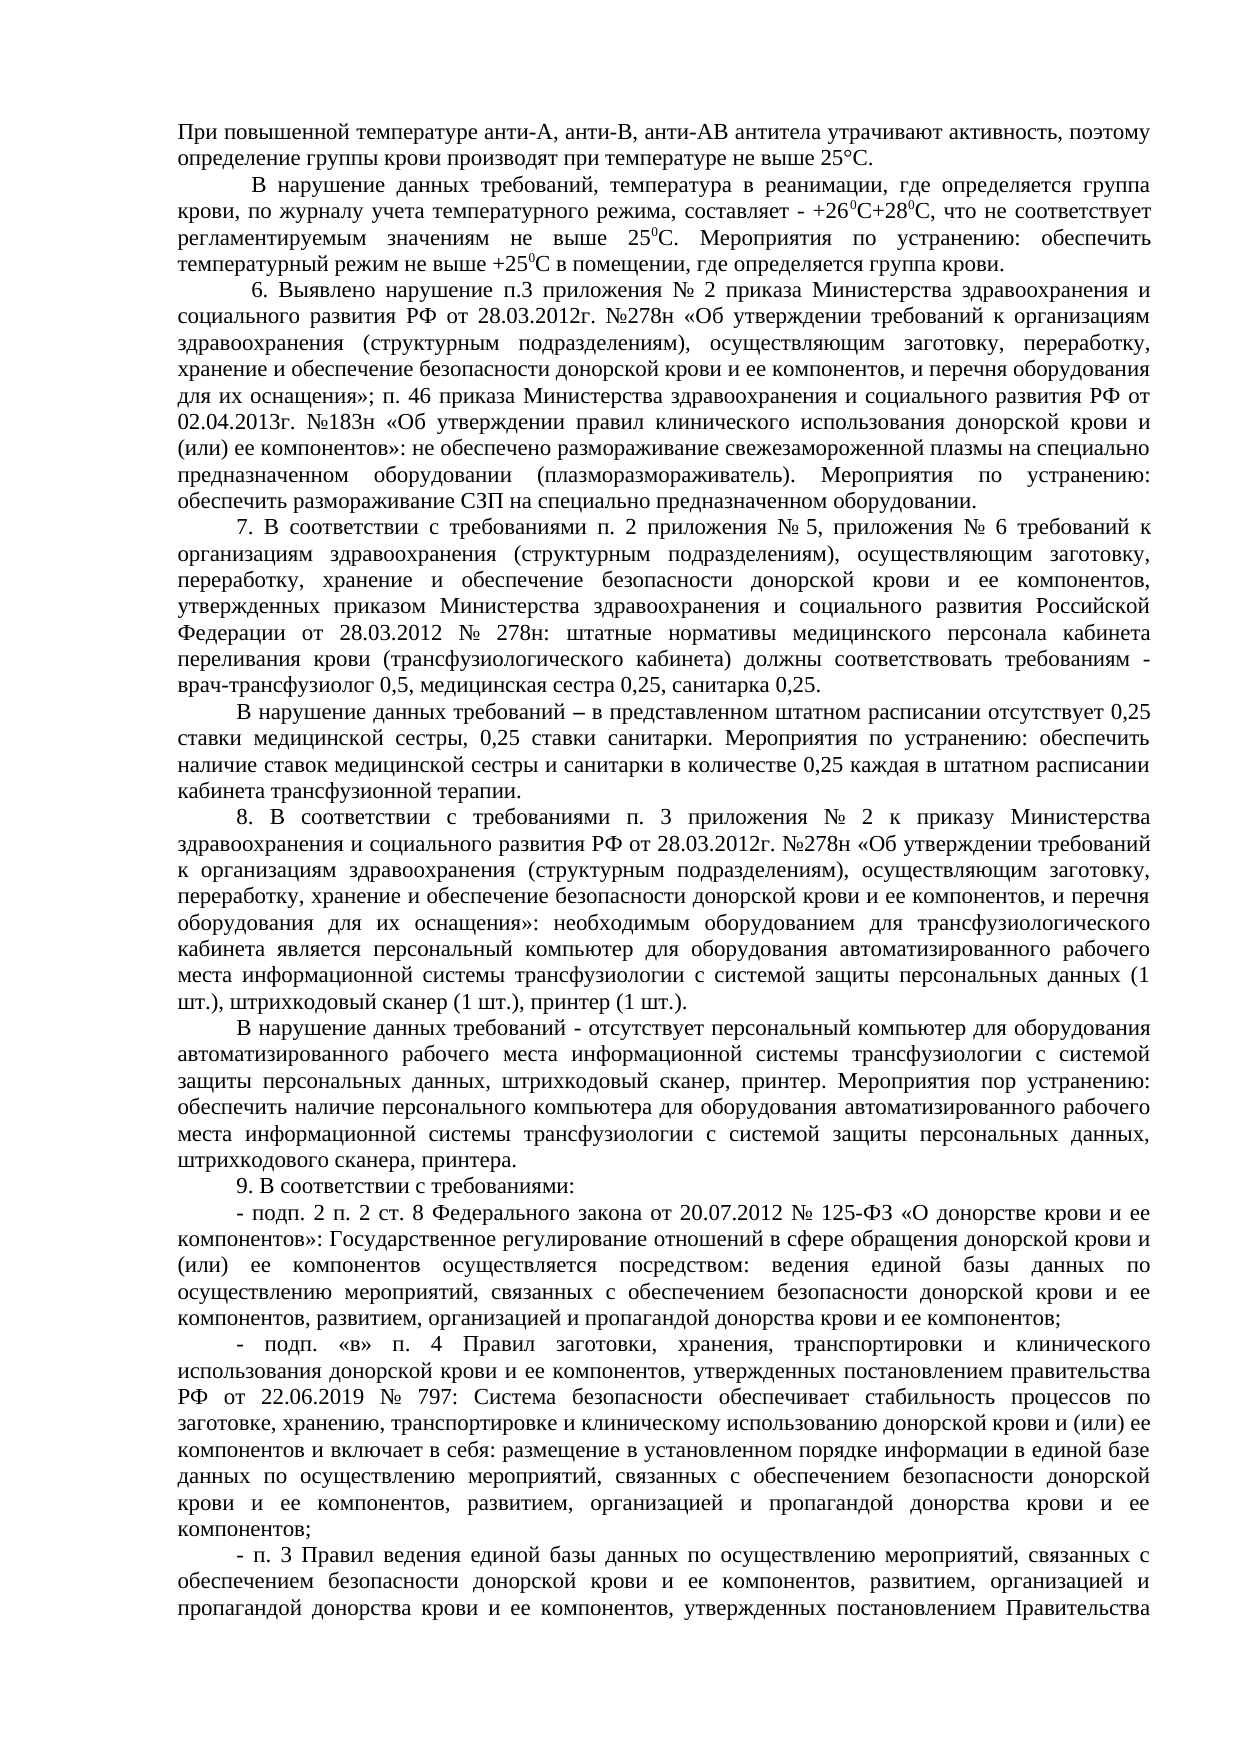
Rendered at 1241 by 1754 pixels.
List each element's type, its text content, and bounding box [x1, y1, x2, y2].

text В нарушение данных требований - отсутствует персональный компьютер для оборудования автоматизированного рабочего места информационной системы трансфузиологии с системой защиты персональных данных, штрихкодовый сканер, принтер. Мероприятия пор устранению: обеспечить наличие персонального компьютера для оборудования автоматизированного рабочего места информационной системы трансфузиологии с системой защиты персональных данных, штрихкодового сканера, принтера. [177, 1014, 1152, 1172]
text 7. В соответствии с требованиями п. 2 приложения № 5, приложения № 6 требований к организациям здравоохранения (структурным подразделениям), осуществляющим заготовку, переработку, хранение и обеспечение безопасности донорской крови и ее компонентов, утвержденных приказом Министерства здравоохранения и социального развития Российской Федерации от 28.03.2012 № 278н: штатные нормативы медицинского персонала кабинета переливания крови (трансфузиологического кабинета) должны соответствовать требованиям - врач-трансфузиолог 0,5, медицинская сестра 0,25, санитарка 0,25. [177, 513, 1152, 698]
text 6. Выявлено нарушение п.3 приложения № 2 приказа Министерства здравоохранения и социального развития РФ от 28.03.2012г. №278н «Об утверждении требований к организациям здравоохранения (структурным подразделениям), осуществляющим заготовку, переработку, хранение и обеспечение безопасности донорской крови и ее компонентов, и перечня оборудования для их оснащения»; п. 46 приказа Министерства здравоохранения и социального развития РФ от 02.04.2013г. №183н «Об утверждении правил клинического использования донорской крови и (или) ее компонентов»: не обеспечено размораживание свежезамороженной плазмы на специально предназначенном оборудовании (плазморазмораживатель). Мероприятия по устранению: обеспечить размораживание СЗП на специально предназначенном оборудовании. [177, 276, 1152, 513]
text В нарушение данных требований, температура в реанимации, где определяется группа крови, по журналу учета температурного режима, составляет - +260С+280С, что не соответствует регламентируемым значениям не выше 250С. Мероприятия по устранению: обеспечить температурный режим не выше +250С в помещении, где определяется группа крови. [177, 171, 1152, 276]
text 9. В соответствии с требованиями: [177, 1172, 1152, 1199]
text - подп. «в» п. 4 Правил заготовки, хранения, транспортировки и клинического использования донорской крови и ее компонентов, утвержденных постановлением правительства РФ от 22.06.2019 № 797: Система безопасности обеспечивает стабильность процессов по заготовке, хранению, транспортировке и клиническому использованию донорской крови и (или) ее компонентов и включает в себя: размещение в установленном порядке информации в единой базе данных по осуществлению мероприятий, связанных с обеспечением безопасности донорской крови и ее компонентов, развитием, организацией и пропагандой донорства крови и ее компонентов; [177, 1330, 1152, 1541]
text - подп. 2 п. 2 ст. 8 Федерального закона от 20.07.2012 № 125-ФЗ «О донорстве крови и ее компонентов»: Государственное регулирование отношений в сфере обращения донорской крови и (или) ее компонентов осуществляется посредством: ведения единой базы данных по осуществлению мероприятий, связанных с обеспечением безопасности донорской крови и ее компонентов, развитием, организацией и пропагандой донорства крови и ее компонентов; [177, 1199, 1152, 1330]
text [177, 1541, 1152, 1620]
text 8. В соответствии с требованиями п. 3 приложения № 2 к приказу Министерства здравоохранения и социального развития РФ от 28.03.2012г. №278н «Об утверждении требований к организациям здравоохранения (структурным подразделениям), осуществляющим заготовку, переработку, хранение и обеспечение безопасности донорской крови и ее компонентов, и перечня оборудования для их оснащения»: необходимым оборудованием для трансфузиологического кабинета является персональный компьютер для оборудования автоматизированного рабочего места информационной системы трансфузиологии с системой защиты персональных данных (1 шт.), штрихкодовый сканер (1 шт.), принтер (1 шт.). [177, 803, 1152, 1014]
text В нарушение данных требований – в представленном штатном расписании отсутствует 0,25 ставки медицинской сестры, 0,25 ставки санитарки. Мероприятия по устранению: обеспечить наличие ставок медицинской сестры и санитарки в количестве 0,25 каждая в штатном расписании кабинета трансфузионной терапии. [177, 698, 1152, 803]
text При повышенной температуре анти-А, анти-В, анти-АВ антитела утрачивают активность, поэтому определение группы крови производят при температуре не выше 25°С. [177, 118, 1152, 171]
